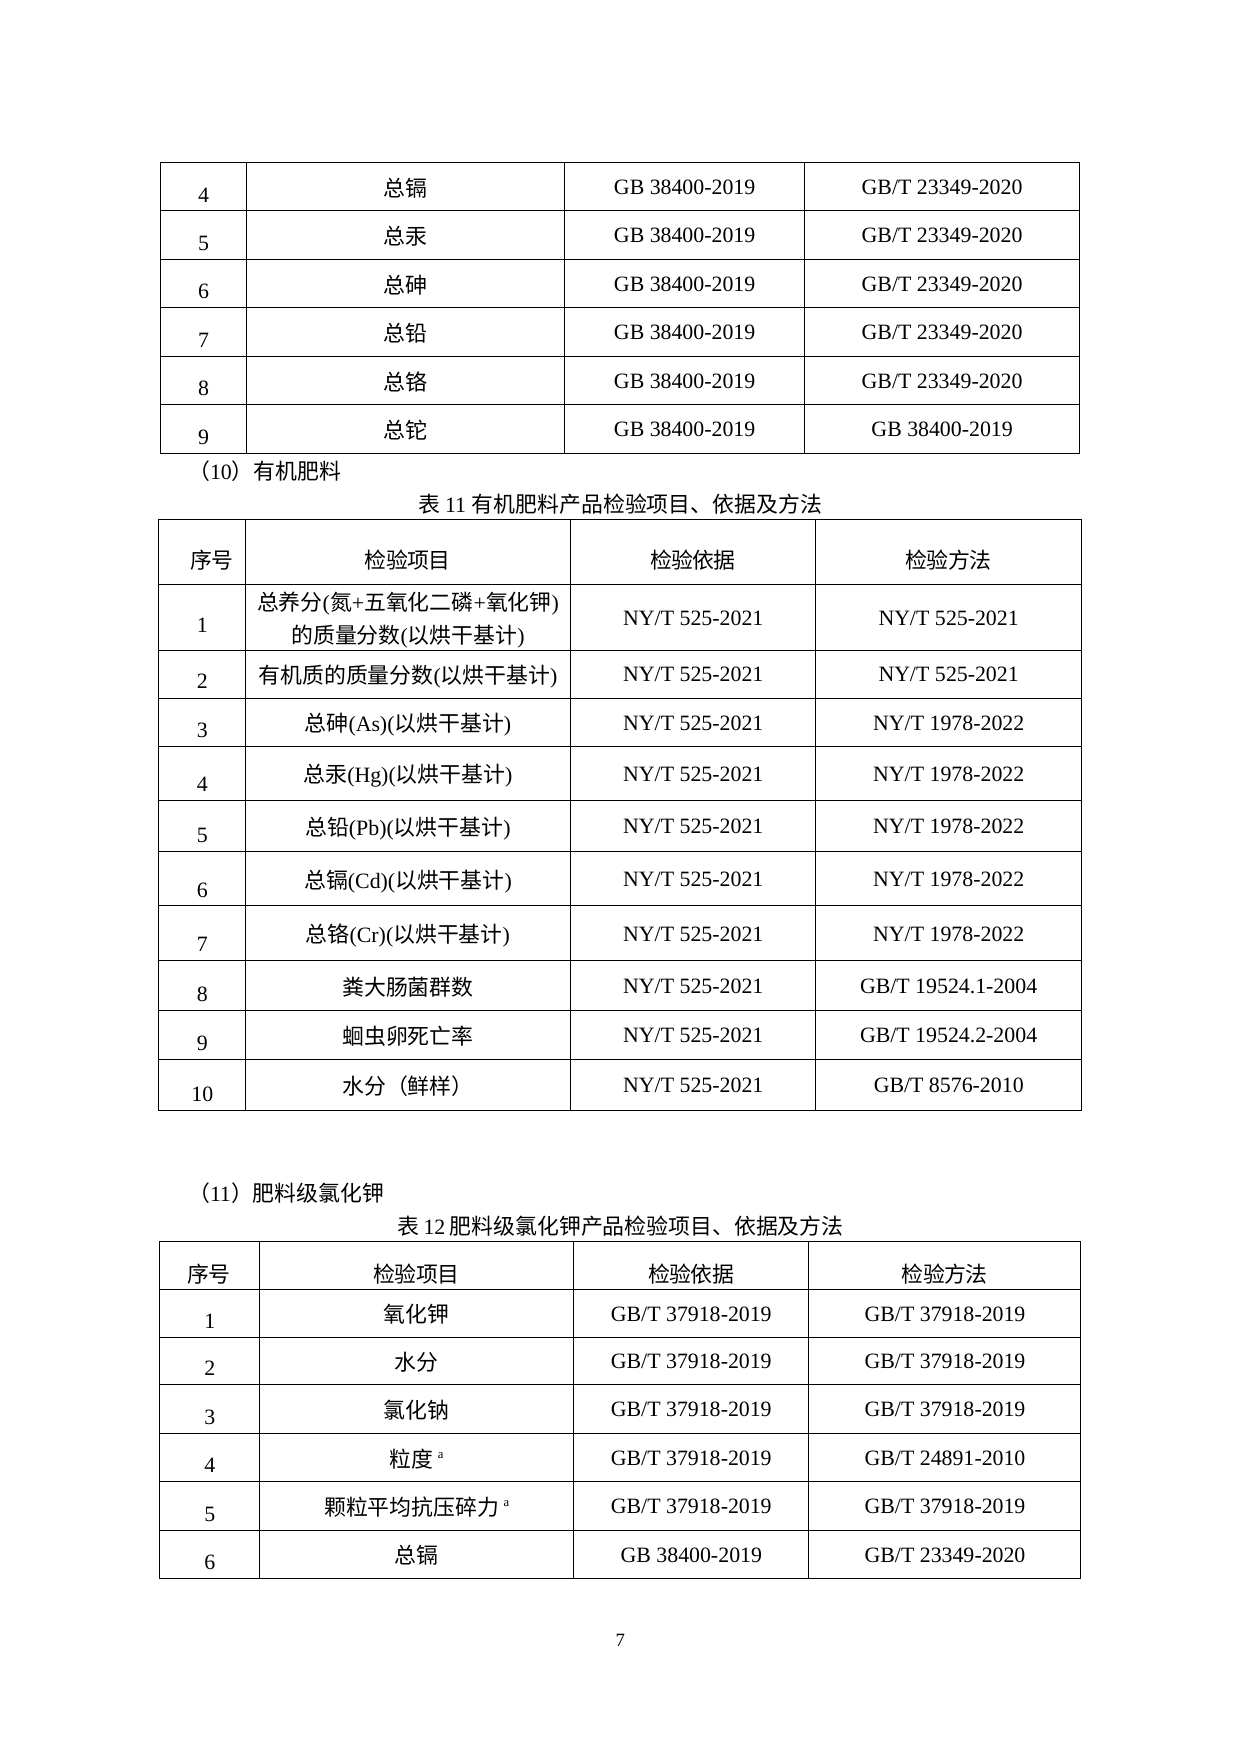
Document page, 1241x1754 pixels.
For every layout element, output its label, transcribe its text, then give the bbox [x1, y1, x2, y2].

table_header 检验方法 [816, 520, 1081, 584]
table_cell 10 [159, 1060, 245, 1110]
table_cell 总汞(Hg)(以烘干基计) [246, 747, 570, 799]
table_cell 9 [161, 405, 246, 453]
table_cell 总砷 [247, 260, 564, 307]
table_cell 氧化钾 [260, 1290, 573, 1337]
table_cell 颗粒平均抗压碎力a [260, 1482, 573, 1529]
table_header 检验项目 [260, 1242, 573, 1289]
table_cell 8 [161, 357, 246, 404]
table_cell GB/T 37918-2019 [809, 1482, 1080, 1529]
table_cell GB/T 19524.1-2004 [816, 961, 1081, 1009]
table_cell NY/T 1978-2022 [816, 852, 1081, 905]
table_cell 1 [160, 1290, 259, 1337]
table_cell 总汞 [247, 211, 564, 259]
table_cell 粒度a [260, 1434, 573, 1481]
table_cell NY/T 1978-2022 [816, 699, 1081, 746]
table_cell 总铬(Cr)(以烘干基计) [246, 906, 570, 960]
table_cell NY/T 1978-2022 [816, 801, 1081, 851]
table_cell 2 [160, 1338, 259, 1384]
table_cell 5 [161, 211, 246, 259]
table_cell 水分（鲜样） [246, 1060, 570, 1110]
table_cell NY/T 1978-2022 [816, 906, 1081, 960]
table_cell 3 [160, 1385, 259, 1433]
table_cell NY/T 525-2021 [571, 852, 815, 905]
table_cell GB/T 24891-2010 [809, 1434, 1080, 1481]
table_cell GB 38400-2019 [565, 357, 804, 404]
table_cell GB 38400-2019 [565, 260, 804, 307]
table_header 序号 [160, 1242, 259, 1289]
table_cell GB/T 23349-2020 [805, 211, 1079, 259]
table_cell GB 38400-2019 [565, 163, 804, 210]
table_cell GB/T 23349-2020 [805, 260, 1079, 307]
table_header 序号 [159, 520, 245, 584]
table_cell NY/T 525-2021 [571, 585, 815, 650]
text （11）肥料级氯化钾 [188, 1176, 1038, 1208]
table_cell GB 38400-2019 [565, 308, 804, 356]
table_cell GB/T 23349-2020 [805, 308, 1079, 356]
table_cell 4 [159, 747, 245, 799]
text 表12肥料级氯化钾产品检验项目、依据及方法 [188, 1208, 1052, 1241]
table_cell 总养分(氮+五氧化二磷+氧化钾)的质量分数(以烘干基计) [246, 585, 570, 650]
table_cell GB/T 23349-2020 [805, 163, 1079, 210]
table_cell GB/T 19524.2-2004 [816, 1011, 1081, 1059]
table_cell 总镉(Cd)(以烘干基计) [246, 852, 570, 905]
table_cell 总铅 [247, 308, 564, 356]
table_header 检验依据 [571, 520, 815, 584]
table_cell 5 [160, 1482, 259, 1529]
table_cell 2 [159, 651, 245, 697]
table_cell 7 [159, 906, 245, 960]
table_cell NY/T 525-2021 [816, 585, 1081, 650]
table_cell NY/T 525-2021 [571, 651, 815, 697]
table_cell GB 38400-2019 [565, 211, 804, 259]
table_cell 8 [159, 961, 245, 1009]
table_cell GB 38400-2019 [565, 405, 804, 453]
table_cell NY/T 525-2021 [571, 906, 815, 960]
table_cell 蛔虫卵死亡率 [246, 1011, 570, 1059]
table_header 检验方法 [809, 1242, 1080, 1289]
table_cell 总铬 [247, 357, 564, 404]
table_cell GB/T 37918-2019 [574, 1434, 808, 1481]
table_cell NY/T 525-2021 [571, 1060, 815, 1110]
table_cell NY/T 525-2021 [571, 747, 815, 799]
table_cell GB/T 37918-2019 [574, 1290, 808, 1337]
table_cell GB/T 37918-2019 [809, 1290, 1080, 1337]
table_cell 9 [159, 1011, 245, 1059]
table_cell GB 38400-2019 [574, 1531, 808, 1578]
table_cell 氯化钠 [260, 1385, 573, 1433]
table_cell 6 [159, 852, 245, 905]
text 表11 有机肥料产品检验项目、依据及方法 [188, 486, 1052, 519]
table_cell NY/T 525-2021 [571, 699, 815, 746]
table_cell GB/T 37918-2019 [574, 1482, 808, 1529]
table_cell NY/T 525-2021 [571, 1011, 815, 1059]
table_cell 总镉 [260, 1531, 573, 1578]
table_cell GB/T 37918-2019 [809, 1385, 1080, 1433]
table_cell GB/T 8576-2010 [816, 1060, 1081, 1110]
table_cell NY/T 525-2021 [816, 651, 1081, 697]
table_cell NY/T 525-2021 [571, 961, 815, 1009]
table_cell 3 [159, 699, 245, 746]
table_cell 1 [159, 585, 245, 650]
table_cell 总铊 [247, 405, 564, 453]
table_cell GB/T 37918-2019 [574, 1385, 808, 1433]
table_cell GB/T 23349-2020 [805, 357, 1079, 404]
table_cell NY/T 1978-2022 [816, 747, 1081, 799]
table_cell GB/T 37918-2019 [809, 1338, 1080, 1384]
table_cell 7 [161, 308, 246, 356]
table_cell GB/T 23349-2020 [809, 1531, 1080, 1578]
table_header 检验项目 [246, 520, 570, 584]
table_cell 总镉 [247, 163, 564, 210]
table_cell 粪大肠菌群数 [246, 961, 570, 1009]
table_cell 水分 [260, 1338, 573, 1384]
table_cell 6 [160, 1531, 259, 1578]
table_cell 有机质的质量分数(以烘干基计) [246, 651, 570, 697]
table_cell 4 [160, 1434, 259, 1481]
table_cell 4 [161, 163, 246, 210]
table_cell 总砷(As)(以烘干基计) [246, 699, 570, 746]
table_cell 5 [159, 801, 245, 851]
table_cell GB/T 37918-2019 [574, 1338, 808, 1384]
table_header 检验依据 [574, 1242, 808, 1289]
table_cell 总铅(Pb)(以烘干基计) [246, 801, 570, 851]
table_cell 6 [161, 260, 246, 307]
text （10）有机肥料 [188, 454, 1038, 486]
table_cell GB 38400-2019 [805, 405, 1079, 453]
table_cell NY/T 525-2021 [571, 801, 815, 851]
